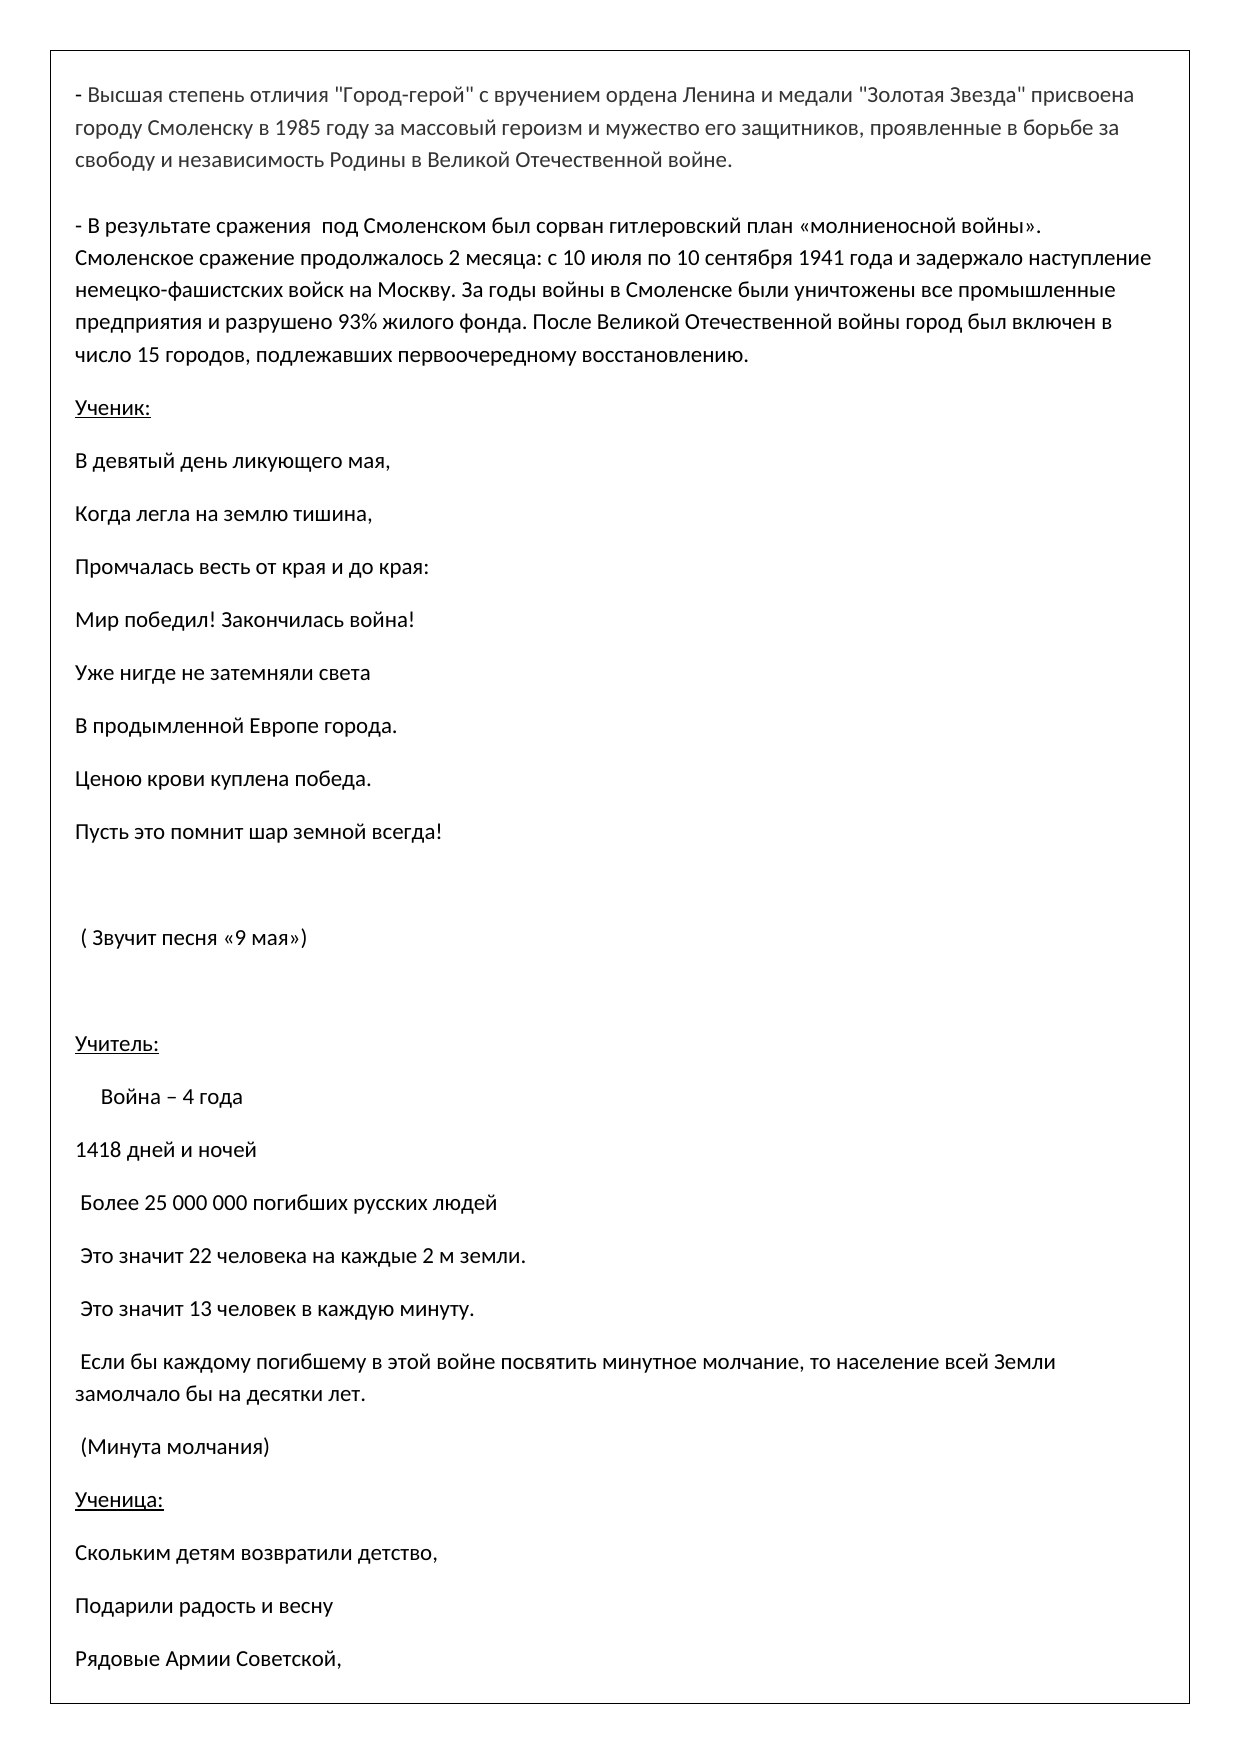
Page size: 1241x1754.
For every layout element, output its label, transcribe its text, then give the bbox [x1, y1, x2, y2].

text Скольким детям возвратили детство, [75, 1538, 1165, 1566]
text В девятый день ликующего мая, [75, 446, 1165, 474]
text 1418 дней и ночей [75, 1135, 1165, 1163]
text Промчалась весть от края и до края: [75, 552, 1165, 580]
text - Высшая степень отличия "Город-герой" с вручением ордена Ленина и медали "Золотая Звезда" присвоена городу Смоленску в 1985 году за массовый героизм и мужество его защитников, проявленные в борьбе за свободу и независимость Родины в Великой Отечественной войне. [75, 75, 1165, 173]
text Если бы каждому погибшему в этой войне посвятить минутное молчание, то население всей Земли замолчало бы на десятки лет. [75, 1347, 1165, 1407]
text Это значит 22 человека на каждые 2 м земли. [75, 1241, 1165, 1269]
text Рядовые Армии Советской, [75, 1644, 1165, 1672]
text Когда легла на землю тишина, [75, 499, 1165, 527]
text ( Звучит песня «9 мая») [75, 923, 1165, 951]
text Ценою крови куплена победа. [75, 764, 1165, 792]
text Уже нигде не затемняли света [75, 658, 1165, 686]
text Ученица: [75, 1485, 1165, 1513]
text Мир победил! Закончилась война! [75, 605, 1165, 633]
text Ученик: [75, 393, 1165, 421]
text Подарили радость и весну [75, 1591, 1165, 1619]
text Учитель: [75, 1029, 1165, 1057]
text - В результате сражения под Смоленском был сорван гитлеровский план «молниеносной войны». Смоленское сражение продолжалось 2 месяца: с 10 июля по 10 сентября 1941 года и задержало наступление немецко-фашистских войск на Москву. За годы войны в Смоленске были уничтожены все промышленные предприятия и разрушено 93% жилого фонда. После Великой Отечественной войны город был включен в число 15 городов, подлежавших первоочередному восстановлению. [75, 211, 1165, 368]
text В продымленной Европе города. [75, 711, 1165, 739]
text Это значит 13 человек в каждую минуту. [75, 1294, 1165, 1322]
text Более 25 000 000 погибших русских людей [75, 1188, 1165, 1216]
text Пусть это помнит шар земной всегда! [75, 817, 1165, 845]
text Война – 4 года [75, 1082, 1165, 1110]
text (Минута молчания) [75, 1432, 1165, 1460]
